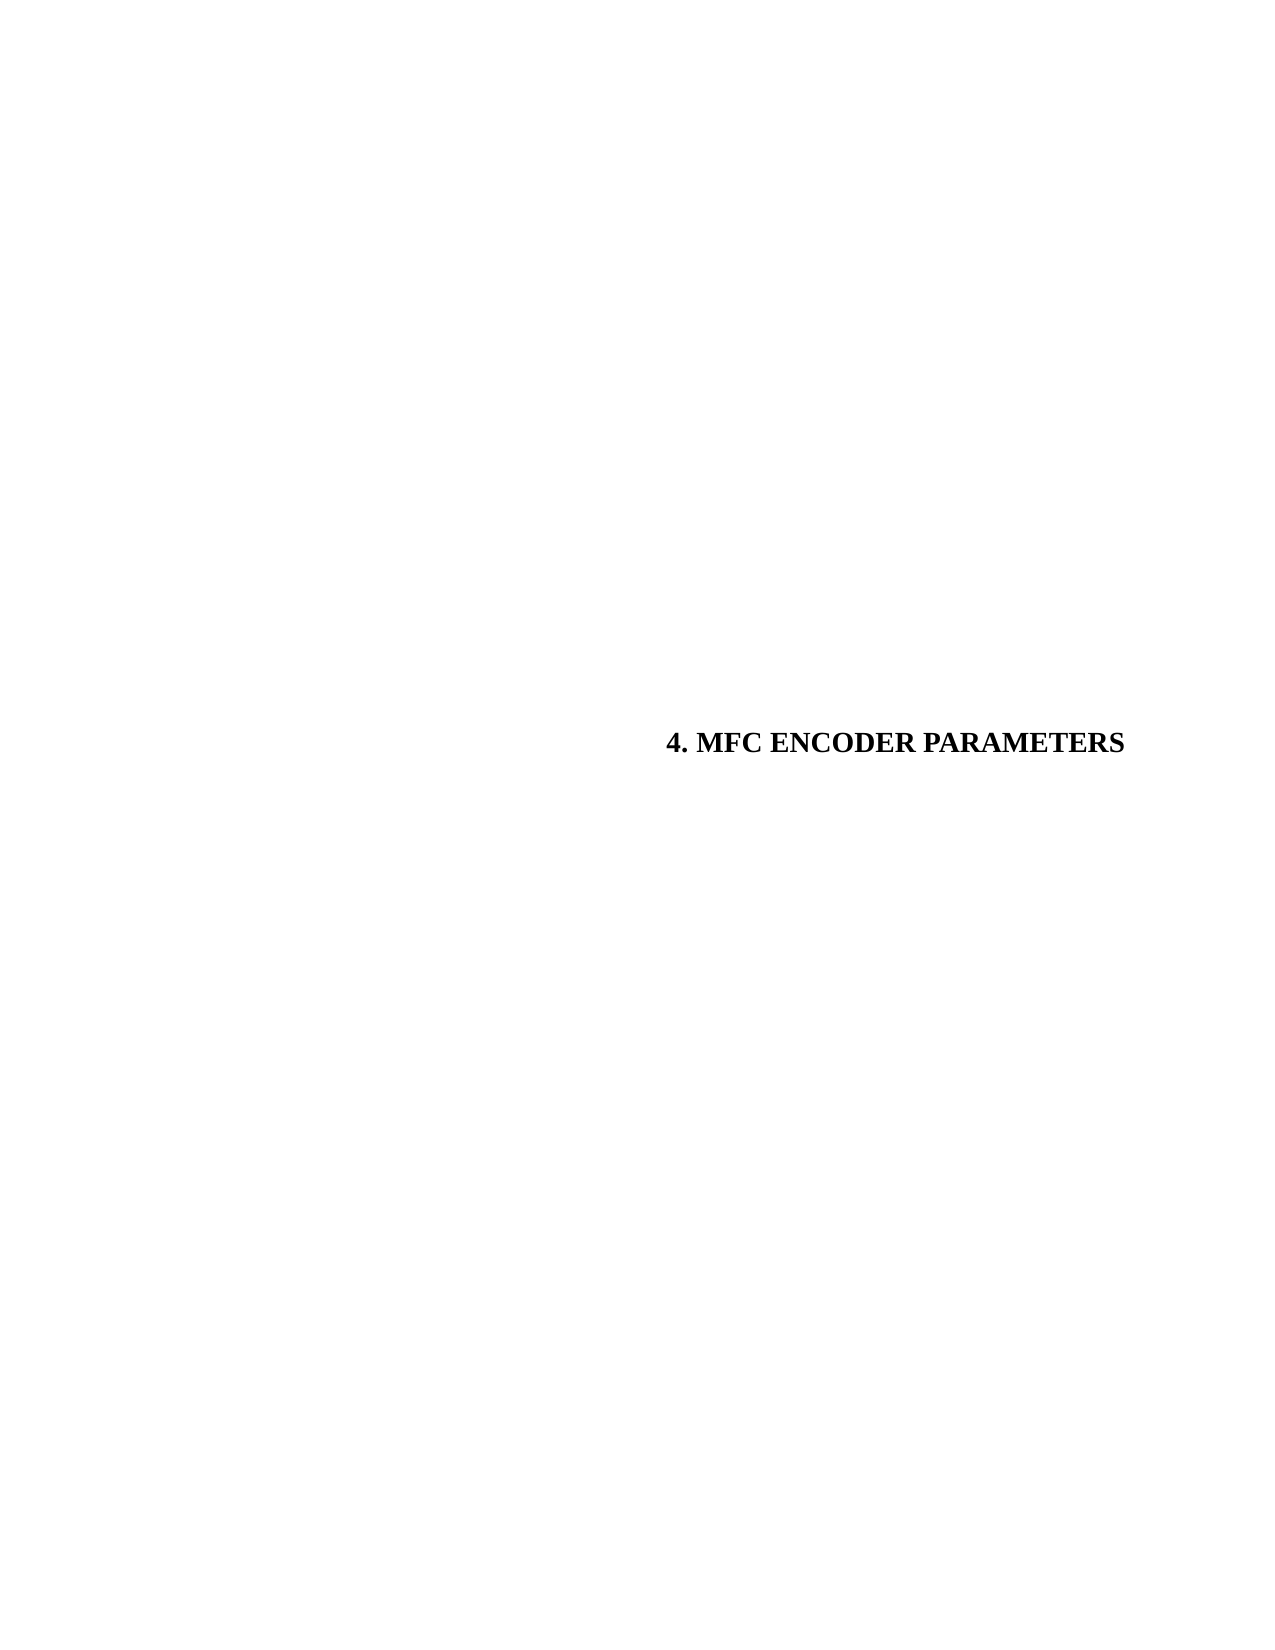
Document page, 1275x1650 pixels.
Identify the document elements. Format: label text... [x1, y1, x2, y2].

subtitle MFC Encoder Parameters [150, 725, 1125, 758]
